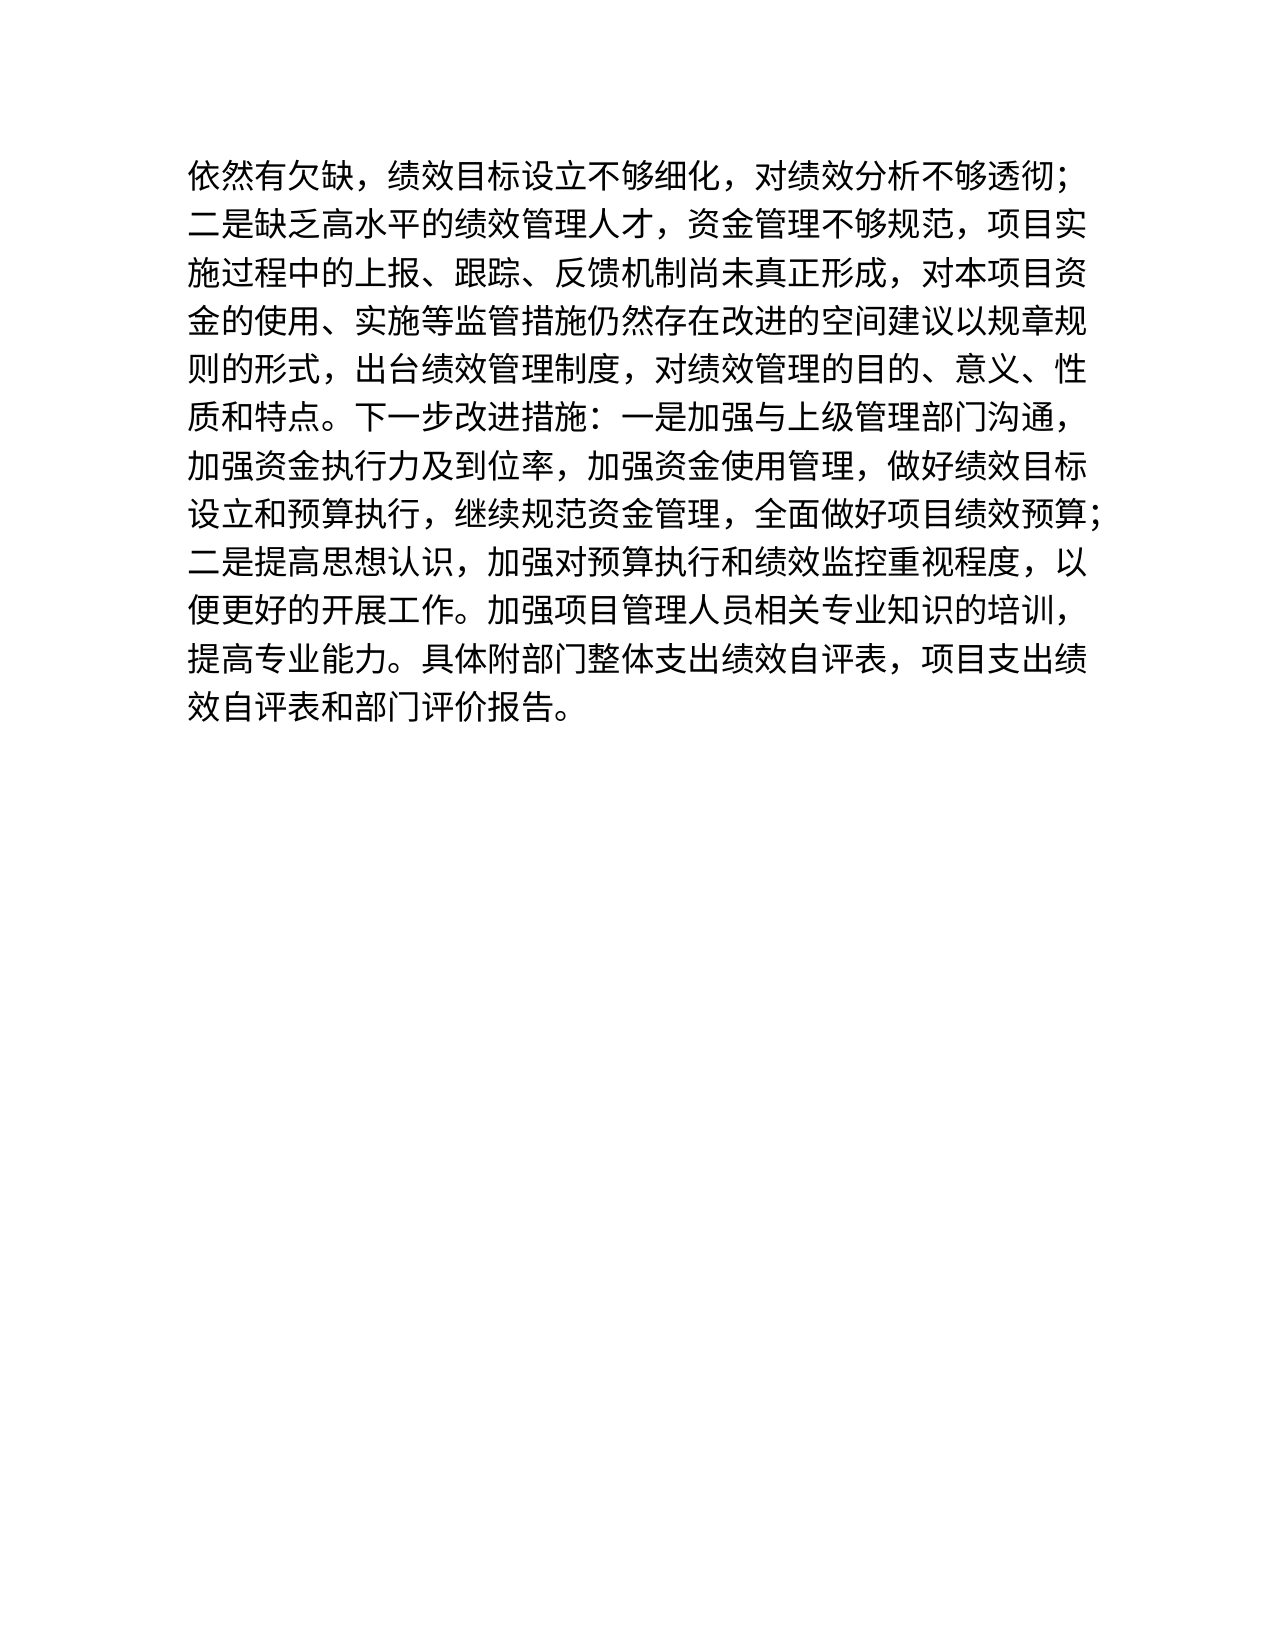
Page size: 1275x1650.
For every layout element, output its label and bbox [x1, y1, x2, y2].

text [187, 150, 1087, 729]
